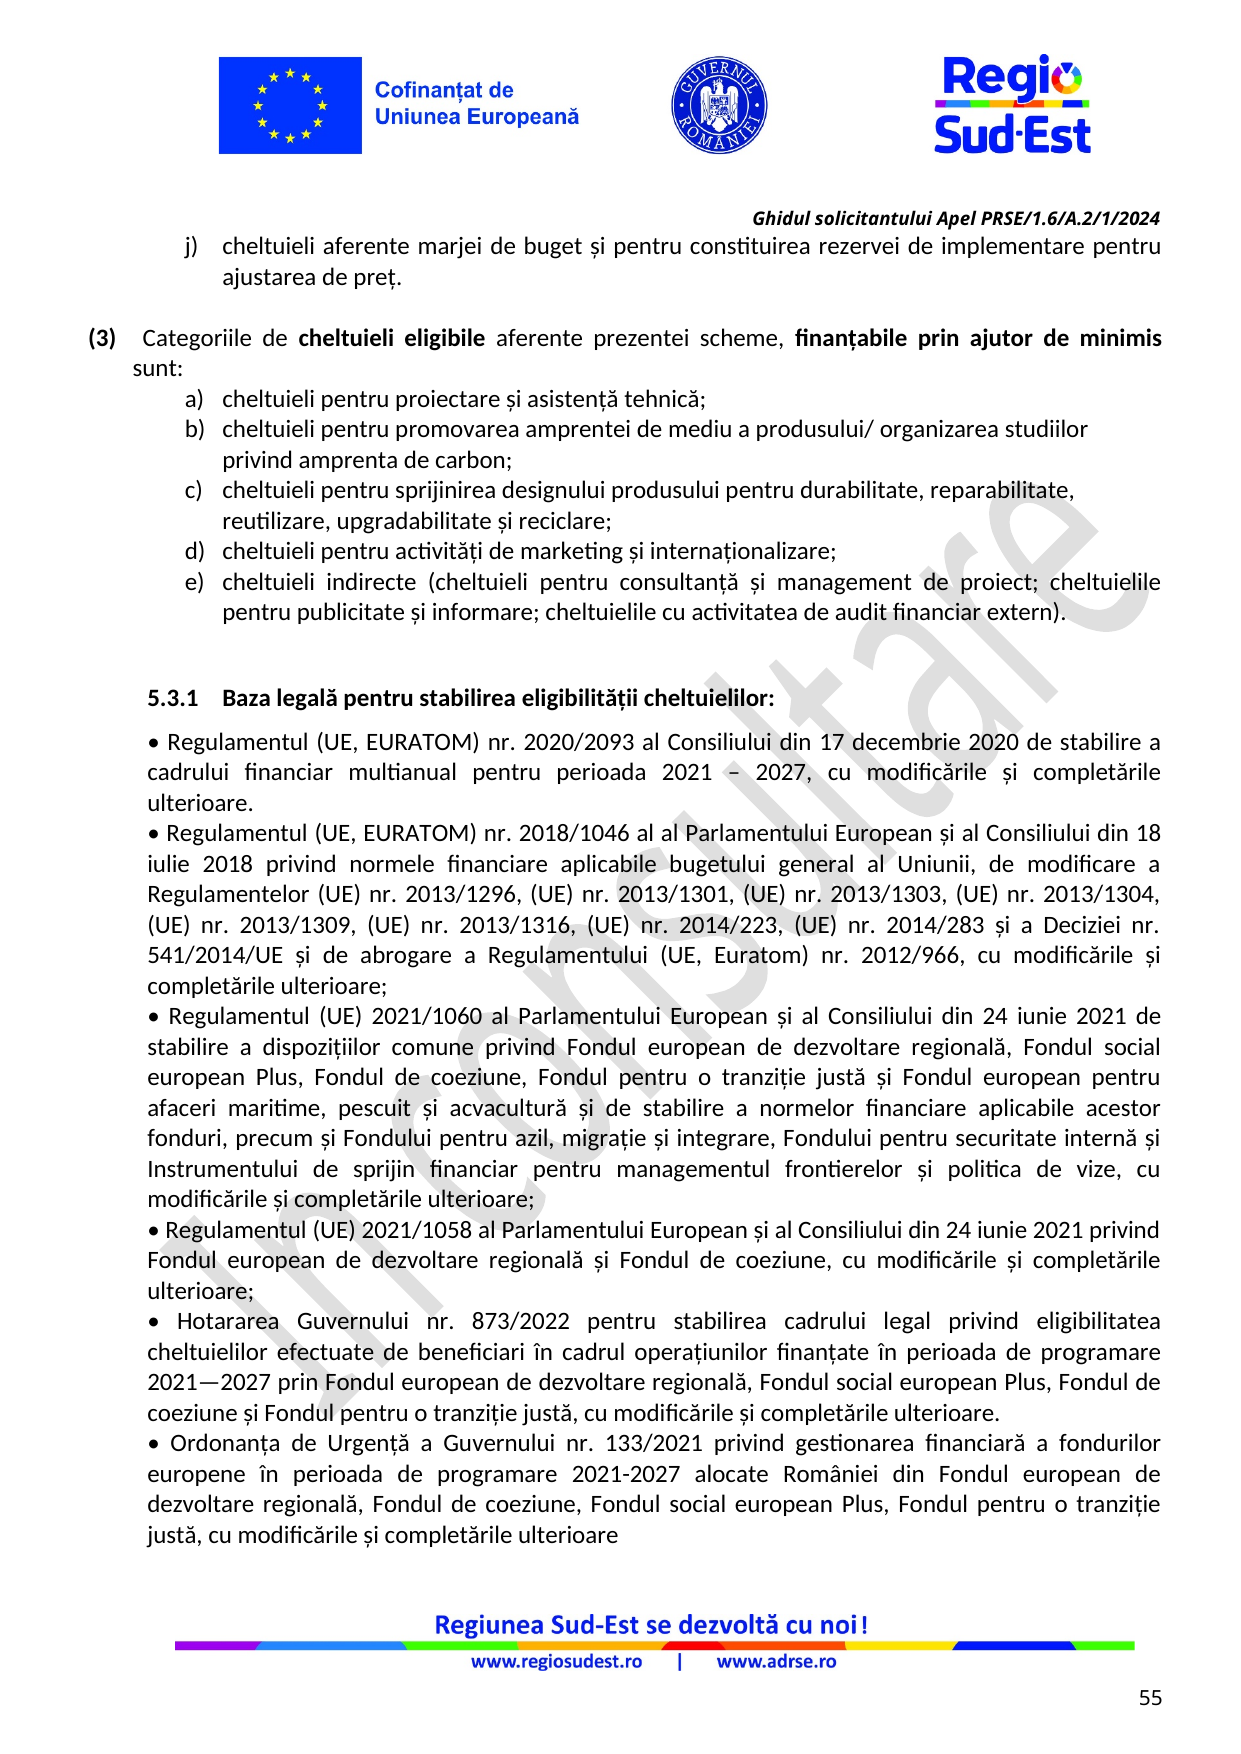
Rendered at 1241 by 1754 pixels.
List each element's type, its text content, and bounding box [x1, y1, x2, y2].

text • Regulamentul (UE, EURATOM) nr. 2018/1046 al al Parlamentului European și al Consiliului din 18 iulie 2018 privind normele financiare aplicabile bugetului general al Uniunii, de modificare a Regulamentelor (UE) nr. 2013/1296, (UE) nr. 2013/1301, (UE) nr. 2013/1303, (UE) nr. 2013/1304, (UE) nr. 2013/1309, (UE) nr. 2013/1316, (UE) nr. 2014/223, (UE) nr. 2014/283 și a Deciziei nr. 541/2014/UE și de abrogare a Regulamentului (UE, Euratom) nr. 2012/966, cu modificările și completările ulterioare; [147, 817, 1162, 1000]
list cheltuieli pentru promovarea amprentei de mediu a produsului/ organizarea studiilor privind amprenta de carbon; [184, 413, 1162, 474]
text • Ordonanța de Urgență a Guvernului nr. 133/2021 privind gestionarea financiară a fondurilor europene în perioada de programare 2021-2027 alocate României din Fondul european de dezvoltare regională, Fondul de coeziune, Fondul social european Plus, Fondul pentru o tranziție justă, cu modificările și completările ulterioare [147, 1428, 1162, 1550]
picture [175, 1614, 1135, 1671]
text • Hotararea Guvernului nr. 873/2022 pentru stabilirea cadrului legal privind eligibilitatea cheltuielilor efectuate de beneficiari în cadrul operațiunilor finanțate în perioada de programare 2021—2027 prin Fondul european de dezvoltare regională, Fondul social european Plus, Fondul de coeziune și Fondul pentru o tranziție justă, cu modificările și completările ulterioare. [147, 1306, 1162, 1428]
list cheltuieli aferente marjei de buget și pentru constituirea rezervei de implementare pentru ajustarea de preț. [184, 230, 1162, 291]
text • Regulamentul (UE, EURATOM) nr. 2020/2093 al Consiliului din 17 decembrie 2020 de stabilire a cadrului financiar multianual pentru perioada 2021 – 2027, cu modificările și completările ulterioare. [147, 726, 1162, 817]
list cheltuieli pentru activități de marketing și internaționalizare; [184, 536, 1162, 566]
text • Regulamentul (UE) 2021/1058 al Parlamentului European și al Consiliului din 24 iunie 2021 privind Fondul european de dezvoltare regională și Fondul de coeziune, cu modificările și completările ulterioare; [147, 1214, 1162, 1306]
list cheltuieli pentru proiectare și asistență tehnică; [184, 383, 1162, 413]
text • Regulamentul (UE) 2021/1060 al Parlamentului European și al Consiliului din 24 iunie 2021 de stabilire a dispozițiilor comune privind Fondul european de dezvoltare regională, Fondul social european Plus, Fondul de coeziune, Fondul pentru o tranziție justă și Fondul european pentru afaceri maritime, pescuit și acvacultură și de stabilire a normelor financiare aplicabile acestor fonduri, precum și Fondului pentru azil, migrație și integrare, Fondului pentru securitate internă și Instrumentului de sprijin financiar pentru managementul frontierelor și politica de vize, cu modificările și completările ulterioare; [147, 1000, 1162, 1214]
list cheltuieli indirecte (cheltuieli pentru consultanță și management de proiect; cheltuielile pentru publicitate și informare; cheltuielile cu activitatea de audit financiar extern). [184, 566, 1162, 627]
picture [218, 54, 1091, 155]
list Categoriile de cheltuieli eligibile aferente prezentei scheme, finanțabile prin ajutor de minimis sunt: [88, 322, 1162, 383]
list cheltuieli pentru sprijinirea designului produsului pentru durabilitate, reparabilitate, reutilizare, upgradabilitate și reciclare; [184, 474, 1162, 536]
subtitle Baza legală pentru stabilirea eligibilității cheltuielilor: [147, 683, 1162, 713]
